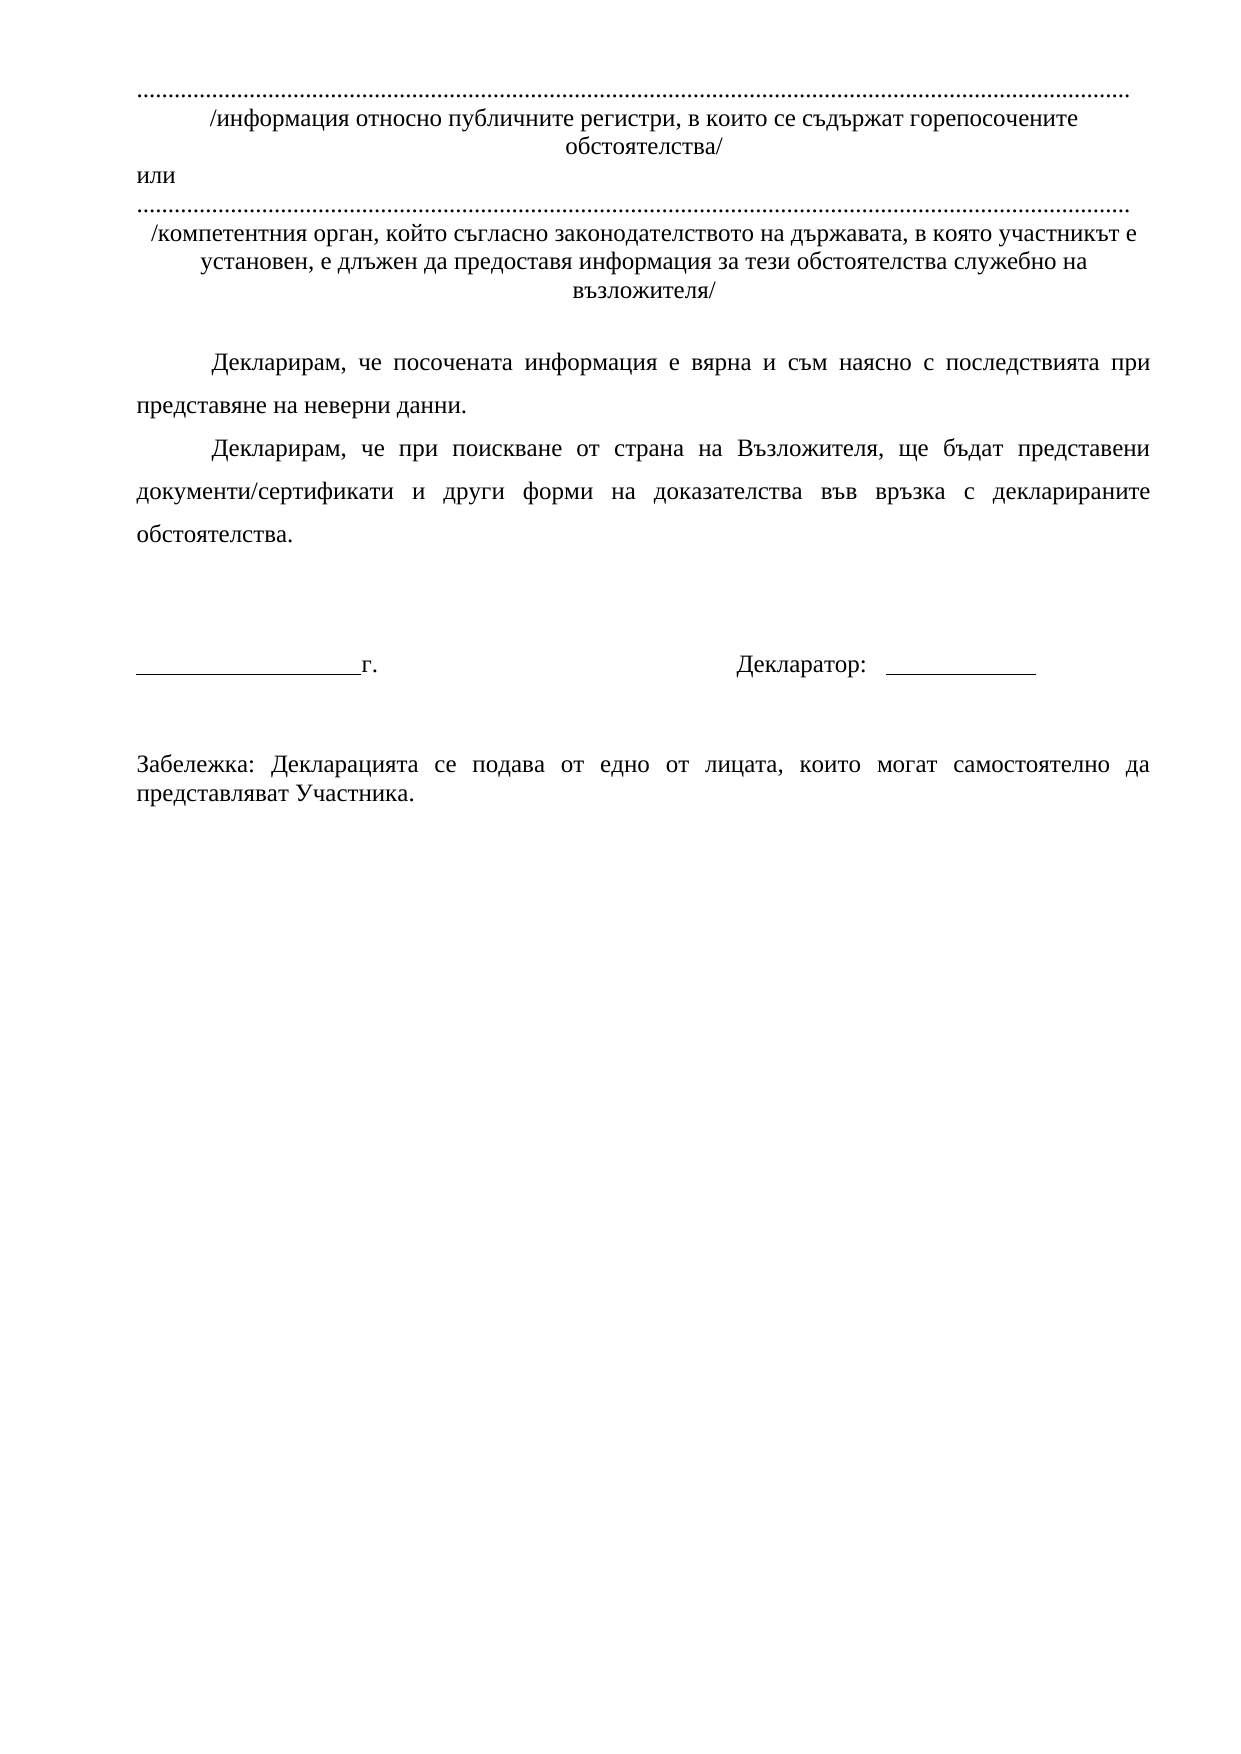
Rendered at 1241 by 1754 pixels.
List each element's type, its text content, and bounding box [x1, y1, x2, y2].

text ............................................................................................................................................................... [136, 74, 1152, 103]
text /компетентния орган, който съгласно законодателството на държавата, в която участникът е установен, е длъжен да предоставя информация за тези обстоятелства служебно на възложителя/ [136, 218, 1152, 304]
text ............................................................................................................................................................... [136, 189, 1152, 218]
text Декларирам, че посочената информация е вярна и съм наясно с последствията при представяне на неверни данни. [136, 347, 1152, 419]
text Забележка: Декларацията се подава от едно от лицата, които могат самостоятелно да представляват Участника. [136, 749, 1152, 807]
text или [136, 160, 1152, 189]
text Декларирам, че при поискване от страна на Възложителя, ще бъдат представени документи/сертификати и други форми на доказателства във връзка с декларираните обстоятелства. [136, 433, 1152, 548]
text г. Декларатор: [136, 649, 1152, 678]
text /информация относно публичните регистри, в които се съдържат горепосочените обстоятелства/ [136, 103, 1152, 160]
